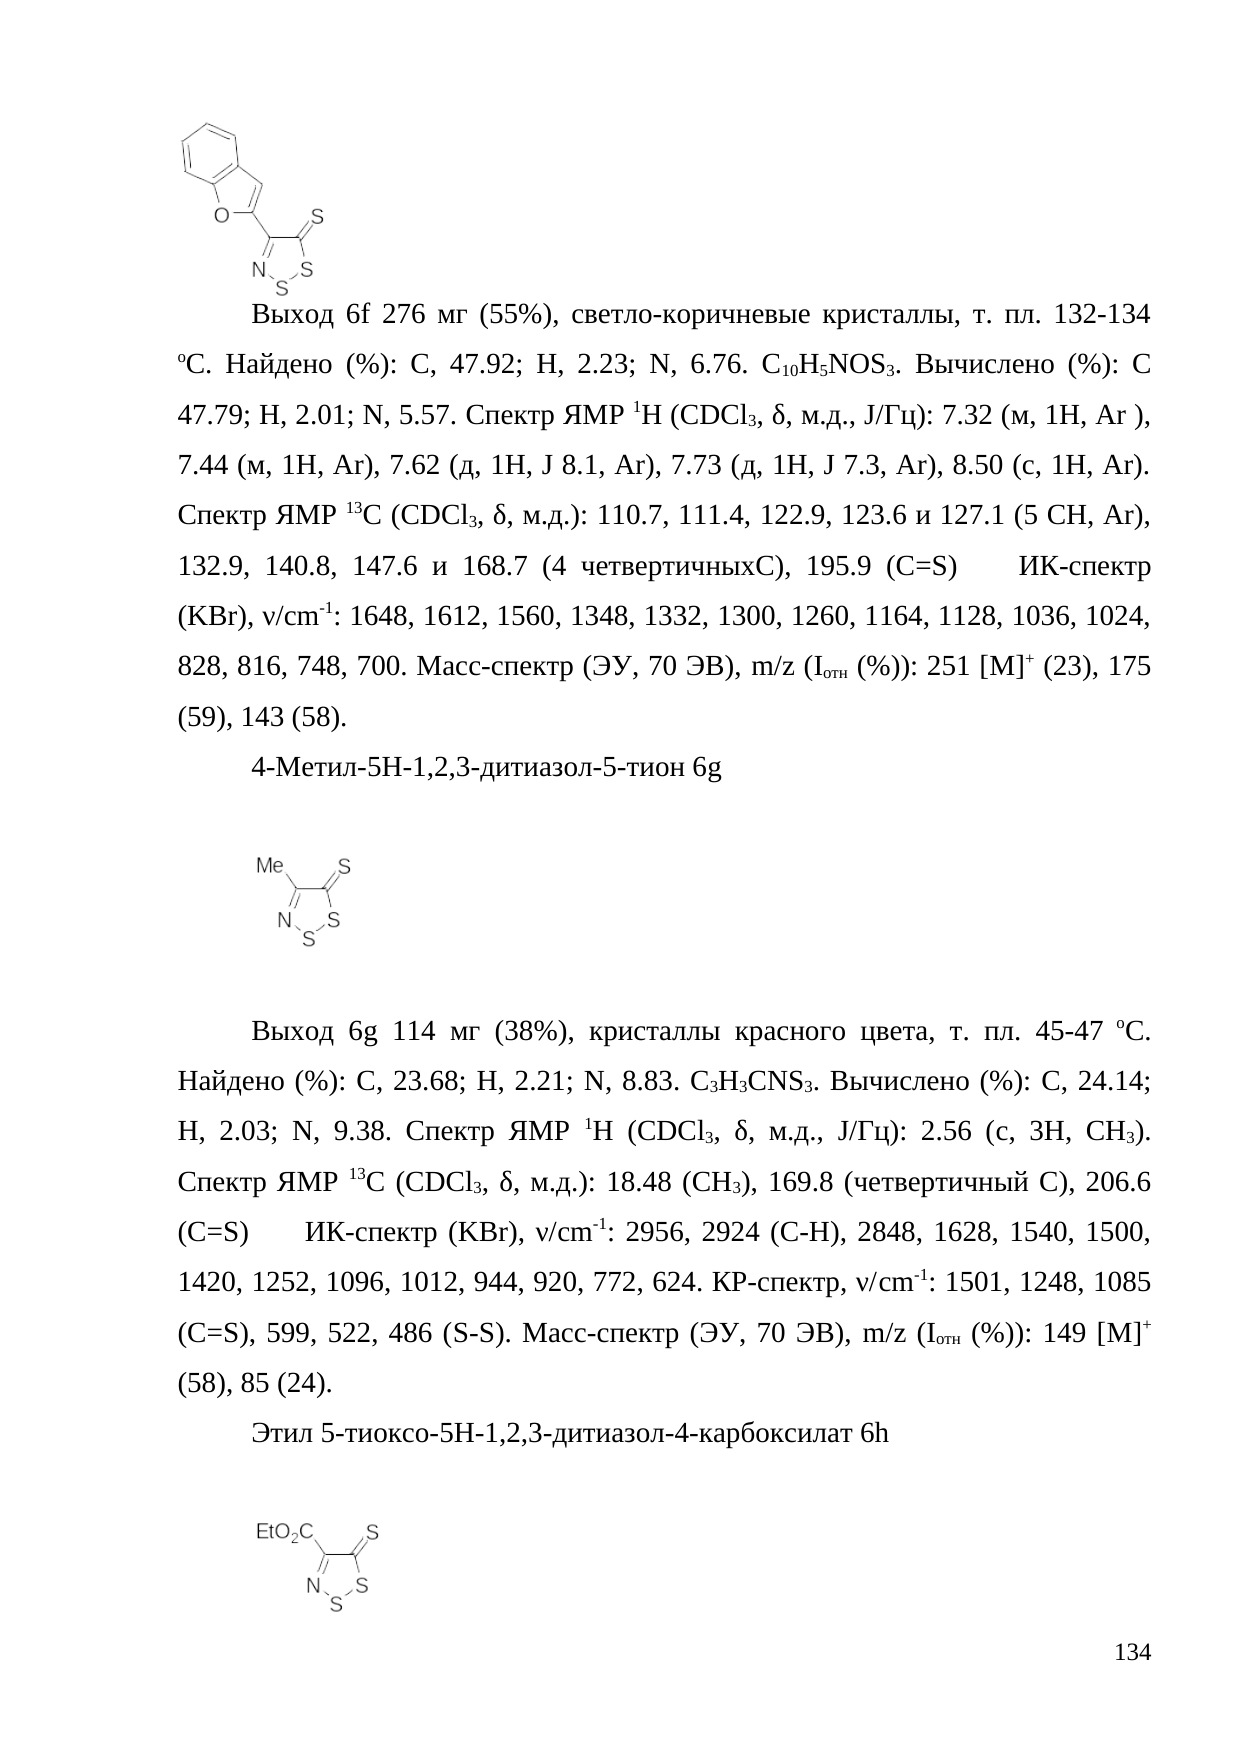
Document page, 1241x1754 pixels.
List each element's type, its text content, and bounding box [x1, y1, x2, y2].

text Выход 276 мг (55%), светло-коричневые кристаллы, т. пл. 132-134 oC. Найдено (%): C, 47.92; H, 2.23; N, 6.76. C10H5NOS3. Вычислено (%): C 47.79; H, 2.01; N, 5.57. Спектр ЯМР 1H (CDCl3, δ, м.д., J/Гц): 7.32 (м, 1H, Ar ), 7.44 (м, 1H, Ar), 7.62 (д, 1H, J 8.1, Ar), 7.73 (д, 1H, J 7.3, Ar), 8.50 (c, 1H, Ar). Спектр ЯМР (CDCl3, δ, м.д.): 110.7, 111.4, 122.9, 123.6 и 127.1 (5 CH, Ar), 132.9, 140.8, 147.6 и 168.7 (4 четвертичныхC), 195.9 (C=S) ИК-спектр (KBr), ν/cm-1: 1648, 1612, 1560, 1348, 1332, 1300, 1260, 1164, 1128, 1036, 1024, 828, 816, 748, 700. Масс-спектр (ЭУ, 70 ЭВ), m/z (Iотн (%)): 251 [M]+ (23), 175 (59), 143 (58). [177, 296, 1152, 732]
text Этил 5-тиоксо-5H-1,2,3-дитиазол-4-карбоксилат 6h [177, 1415, 1152, 1449]
text 4-Метил-5H-1,2,3-дитиазол-5-тион 6g [177, 749, 1152, 783]
text Выход 6g 114 мг (38%), кристаллы красного цвета, т. пл. 45-47 oC. Найдено (%): C, 23.68; H, 2.21; N, 8.83. C3H3CNS3. Вычислено (%): C, 24.14; H, 2.03; N, 9.38. Спектр ЯМР 1H (CDCl3, δ, м.д., J/Гц): 2.56 (c, 3H, CH3). Спектр ЯМР (CDCl3, δ, м.д.): 18.48 (CH3), 169.8 (четвертичный C), 206.6 (С=S) ИК-спектр (KBr), ν/cm-1: 2956, 2924 (С-Н), 2848, 1628, 1540, 1500, 1420, 1252, 1096, 1012, 944, 920, 772, 624. КР-спектр, ν/cm-1: 1501, 1248, 1085 (С=S), 599, 522, 486 (S-S). Масс-спектр (ЭУ, 70 ЭВ), m/z (Iотн (%)): 149 [M]+ (58), 85 (24). [177, 1013, 1152, 1398]
